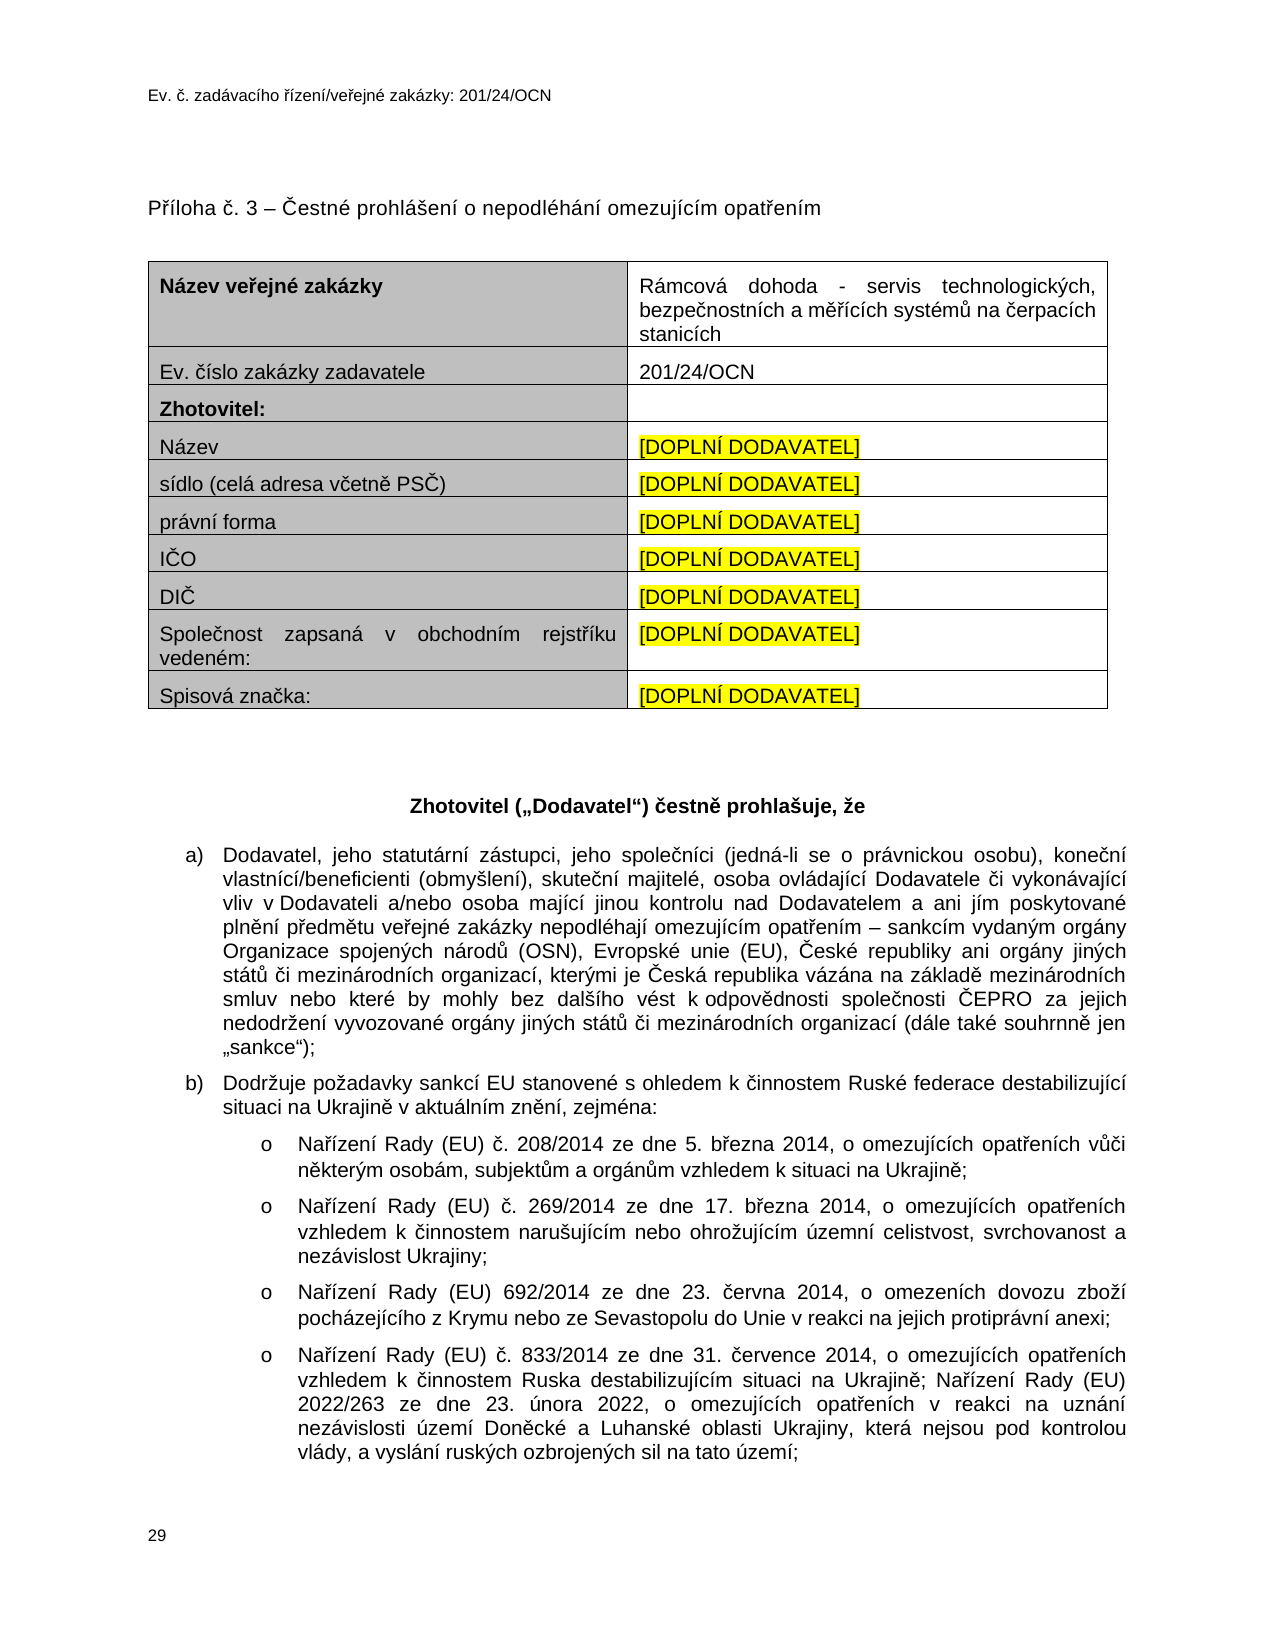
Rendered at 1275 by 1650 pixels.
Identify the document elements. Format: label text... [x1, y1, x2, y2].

table_header Název veřejné zakázky [149, 262, 627, 346]
table_cell DIČ [149, 572, 627, 609]
table_cell právní forma [149, 497, 627, 534]
table_cell 201/24/OCN [628, 347, 1107, 384]
list Nařízení Rady (EU) č. 208/2014 ze dne 5. března 2014, o omezujících opatřeních vůči některým osobám, subjektům a orgánům vzhledem k situaci na Ukrajině; [260, 1132, 1127, 1181]
table_cell [DOPLNÍ DODAVATEL] [628, 610, 1107, 670]
table_cell [DOPLNÍ DODAVATEL] [628, 422, 1107, 459]
text Příloha č. 3 – Čestné prohlášení o nepodléhání omezujícím opatřením [148, 196, 1127, 219]
table_cell IČO [149, 535, 627, 571]
list Nařízení Rady (EU) č. 833/2014 ze dne 31. července 2014, o omezujících opatřeních vzhledem k činnostem Ruska destabilizujícím situaci na Ukrajině; Nařízení Rady (EU) 2022/263 ze dne 23. února 2022, o omezujících opatřeních v reakci na uznání nezávislosti území Doněcké a Luhanské oblasti Ukrajiny, která nejsou pod kontrolou vlády, a vyslání ruských ozbrojených sil na tato území; [260, 1342, 1127, 1464]
table_cell [DOPLNÍ DODAVATEL] [628, 671, 1107, 708]
table_cell [628, 385, 1107, 421]
table_cell [DOPLNÍ DODAVATEL] [628, 497, 1107, 534]
table_cell Ev. číslo zakázky zadavatele [149, 347, 627, 384]
table_cell [DOPLNÍ DODAVATEL] [628, 535, 1107, 571]
table_cell Zhotovitel: [149, 385, 627, 421]
list Dodržuje požadavky sankcí EU stanovené s ohledem k činnostem Ruské federace destabilizující situaci na Ukrajině v aktuálním znění, zejména: [185, 1071, 1127, 1119]
table_cell [DOPLNÍ DODAVATEL] [628, 460, 1107, 496]
table_header Rámcová dohoda - servis technologických, bezpečnostních a měřících systémů na čerpacích stanicích [628, 262, 1107, 346]
table_cell Společnost zapsaná v obchodním rejstříku vedeném: [149, 610, 627, 670]
table_cell Název [149, 422, 627, 459]
list Dodavatel, jeho statutární zástupci, jeho společníci (jedná-li se o právnickou osobu), koneční vlastnící/beneficienti (obmyšlení), skuteční majitelé, osoba ovládající Dodavatele či vykonávající vliv v Dodavateli a/nebo osoba mající jinou kontrolu nad Dodavatelem a ani jím poskytované plnění předmětu veřejné zakázky nepodléhají omezujícím opatřením – sankcím vydaným orgány Organizace spojených národů (OSN), Evropské unie (EU), České republiky ani orgány jiných států či mezinárodních organizací, kterými je Česká republika vázána na základě mezinárodních smluv nebo které by mohly bez dalšího vést k odpovědnosti společnosti ČEPRO za jejich nedodržení vyvozované orgány jiných států či mezinárodních organizací (dále také souhrnně jen „sankce“); [185, 843, 1127, 1059]
list Nařízení Rady (EU) 692/2014 ze dne 23. června 2014, o omezeních dovozu zboží pocházejícího z Krymu nebo ze Sevastopolu do Unie v reakci na jejich protiprávní anexi; [260, 1280, 1127, 1330]
table_cell Spisová značka: [149, 671, 627, 708]
table_cell [DOPLNÍ DODAVATEL] [628, 572, 1107, 609]
text Zhotovitel („Dodavatel“) čestně prohlašuje, že [148, 794, 1127, 818]
list Nařízení Rady (EU) č. 269/2014 ze dne 17. března 2014, o omezujících opatřeních vzhledem k činnostem narušujícím nebo ohrožujícím územní celistvost, svrchovanost a nezávislost Ukrajiny; [260, 1194, 1127, 1268]
table_cell sídlo (celá adresa včetně PSČ) [149, 460, 627, 496]
